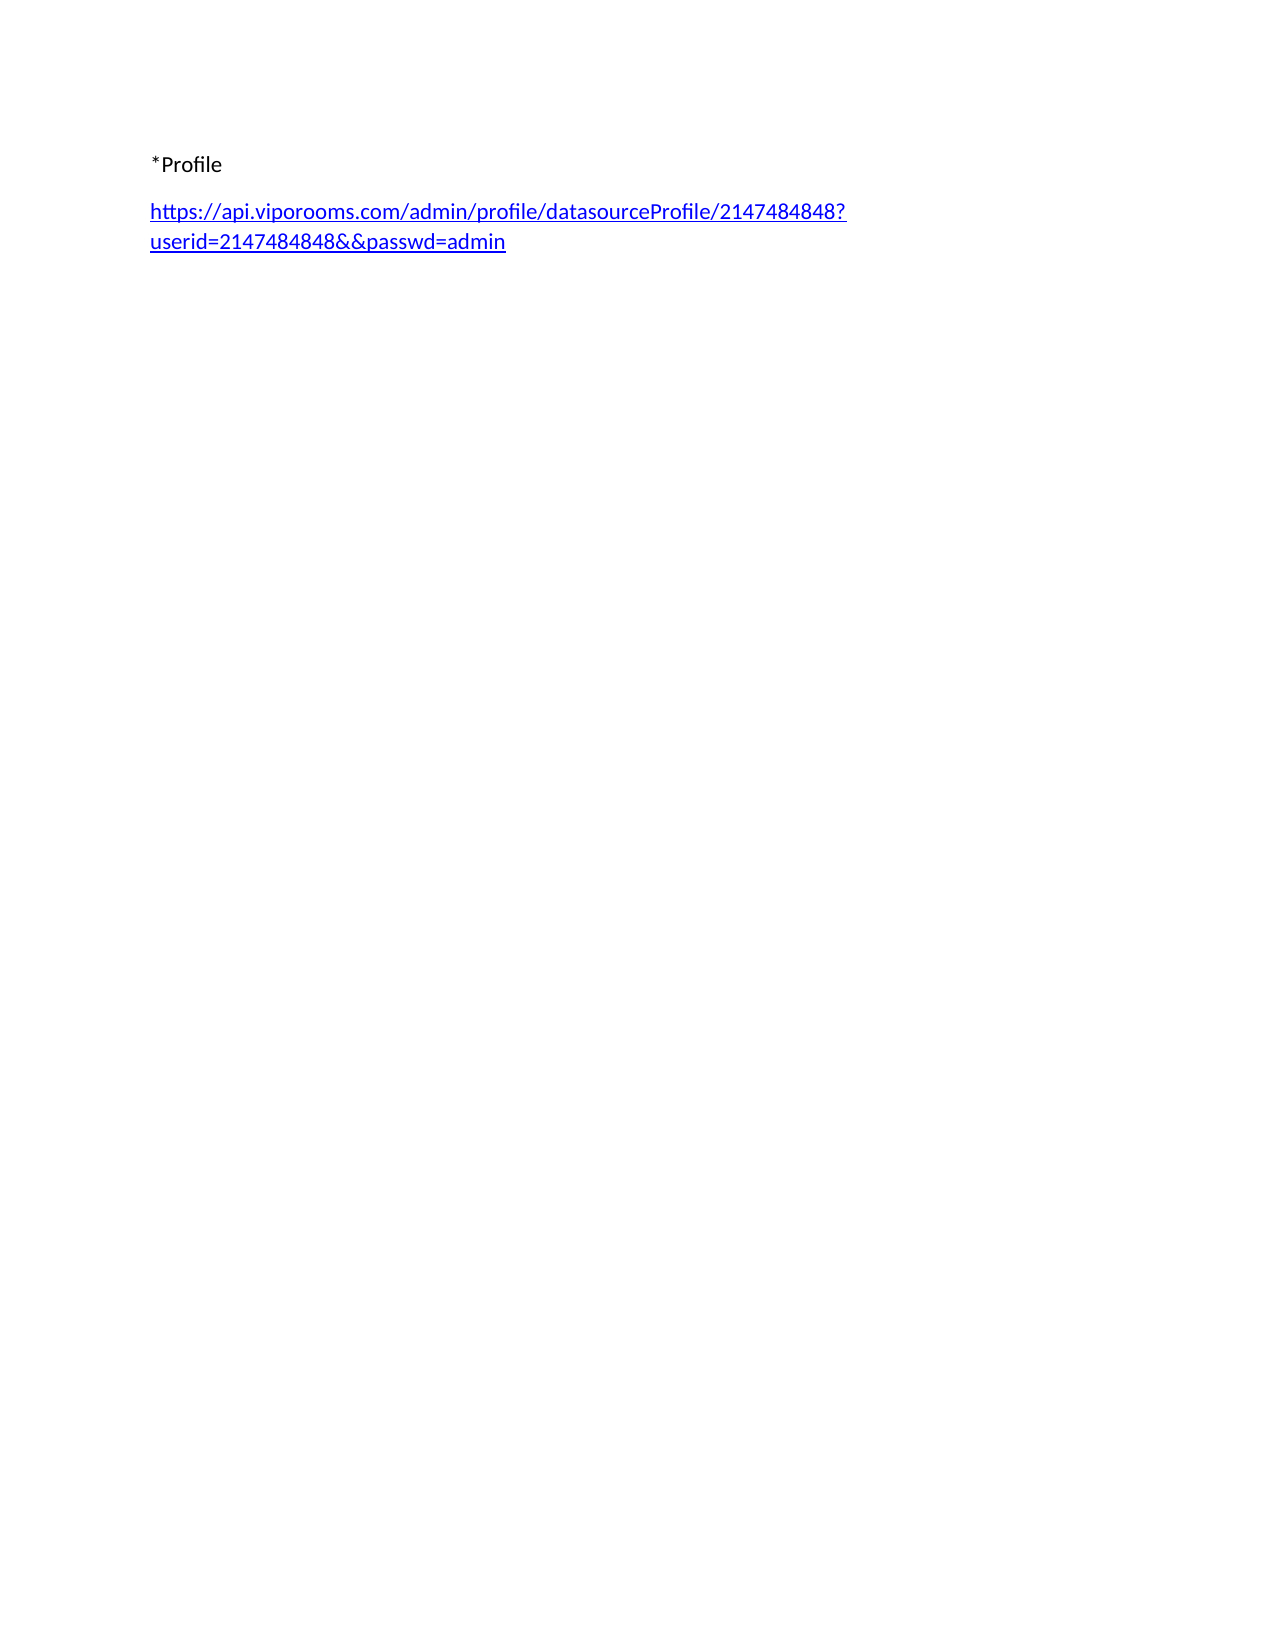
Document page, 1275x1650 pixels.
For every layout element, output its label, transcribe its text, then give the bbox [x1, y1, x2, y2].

text *Profile [150, 150, 1125, 178]
text https://api.viporooms.com/admin/profile/datasourceProfile/2147484848?userid=2147484848&&passwd=admin [150, 197, 1125, 255]
